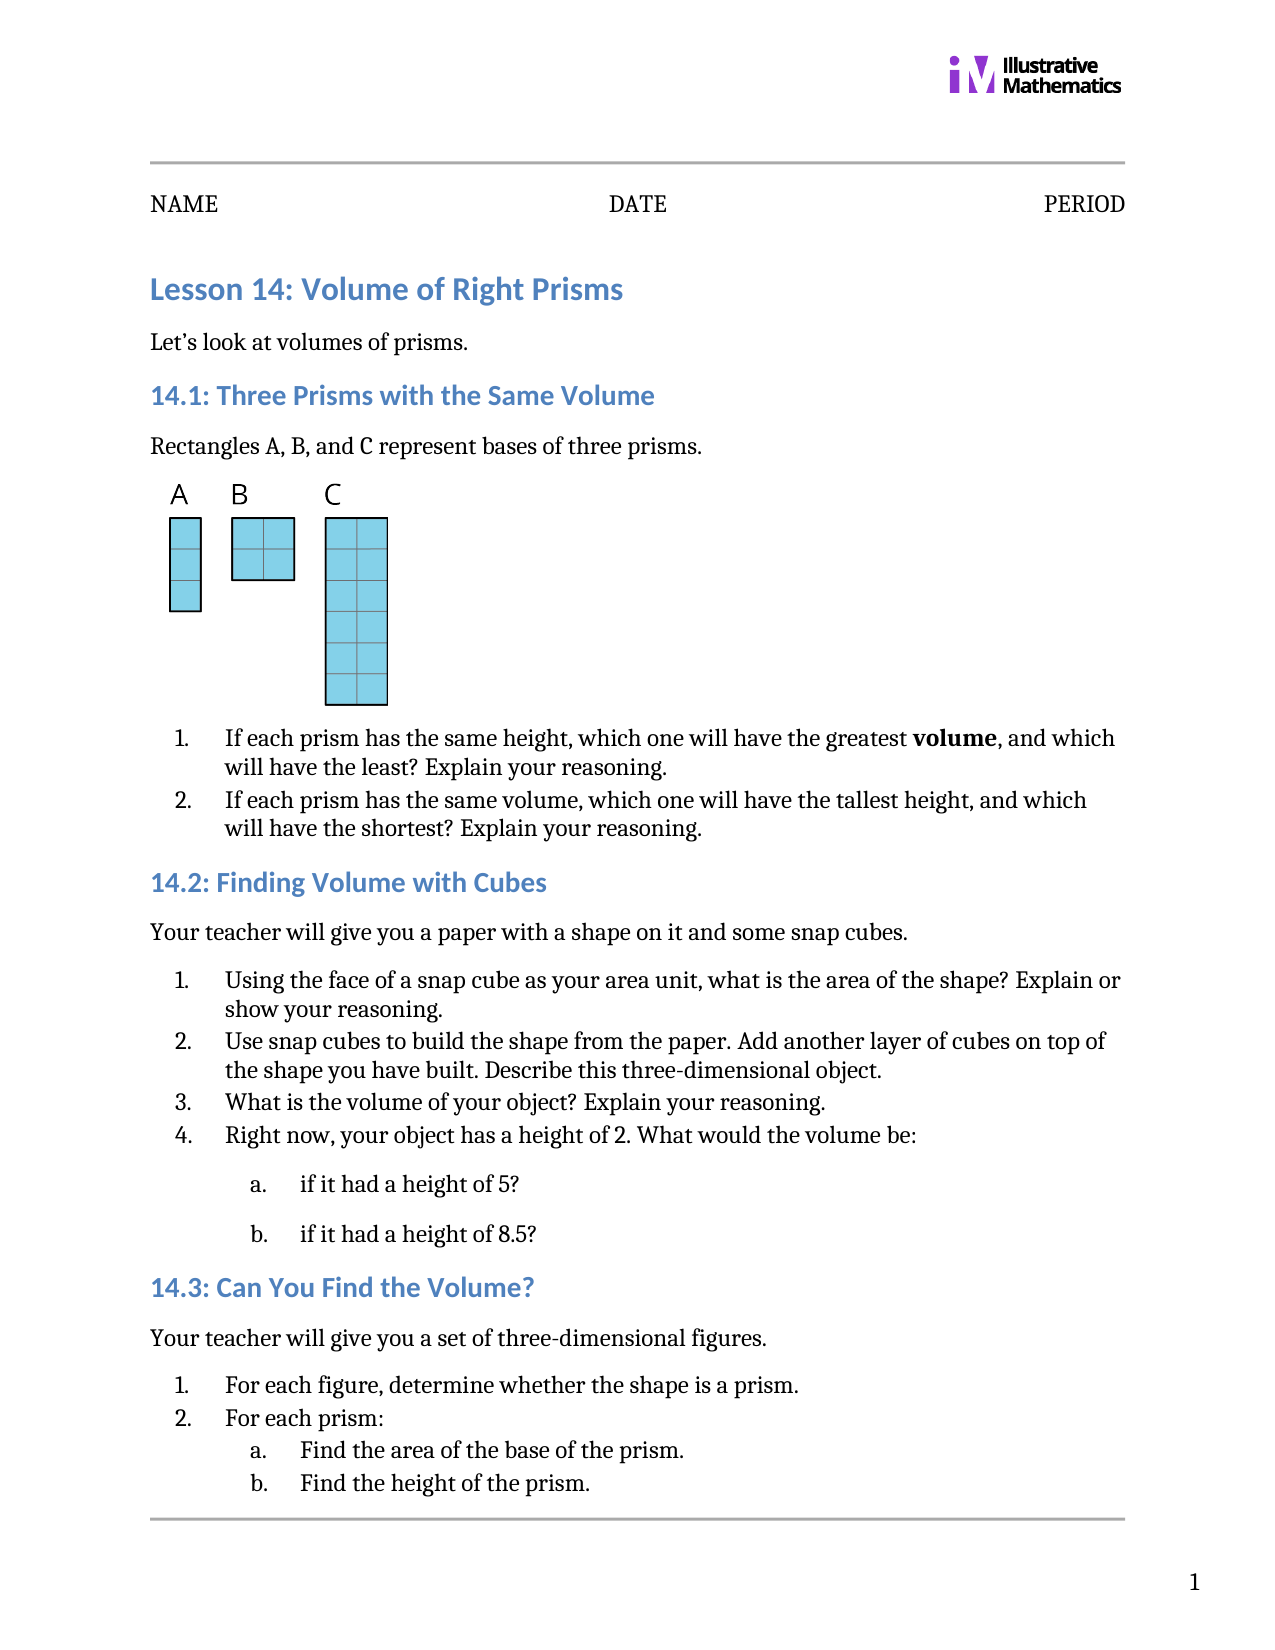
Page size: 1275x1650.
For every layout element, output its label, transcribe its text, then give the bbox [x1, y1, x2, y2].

text Your teacher will give you a set of three-dimensional figures. [150, 1324, 1125, 1353]
list Right now, your object has a height of 2. What would the volume be: [175, 1121, 1125, 1149]
subtitle Lesson 14: Volume of Right Prisms [150, 268, 1125, 309]
list Using the face of a snap cube as your area unit, what is the area of the shape? Explain or show your reasoning. [175, 966, 1125, 1023]
list if it had a height of 8.5? [250, 1220, 1125, 1249]
text Let’s look at volumes of prisms. [150, 328, 1125, 357]
list if it had a height of 5? [250, 1170, 1125, 1199]
list Find the height of the prism. [250, 1469, 1125, 1498]
subtitle 14.2: Finding Volume with Cubes [150, 864, 1125, 899]
list If each prism has the same height, which one will have the greatest volume, and which will have the least? Explain your reasoning. [175, 724, 1125, 782]
list Use snap cubes to build the shape from the paper. Add another layer of cubes on top of the shape you have built. Describe this three-dimensional object. [175, 1027, 1125, 1084]
subtitle 14.1: Three Prisms with the Same Volume [150, 377, 1125, 413]
picture [949, 55, 1121, 93]
text Rectangles A, B, and C represent bases of three prisms. [150, 432, 1125, 461]
list For each prism: [175, 1404, 1125, 1433]
picture [168, 479, 388, 706]
list For each figure, determine whether the shape is a prism. [175, 1371, 1125, 1400]
list If each prism has the same volume, which one will have the tallest height, and which will have the shortest? Explain your reasoning. [175, 786, 1125, 843]
list What is the volume of your object? Explain your reasoning. [175, 1088, 1125, 1117]
text Your teacher will give you a paper with a shape on it and some snap cubes. [150, 918, 1125, 947]
list Find the area of the base of the prism. [250, 1436, 1125, 1465]
subtitle 14.3: Can You Find the Volume? [150, 1269, 1125, 1305]
